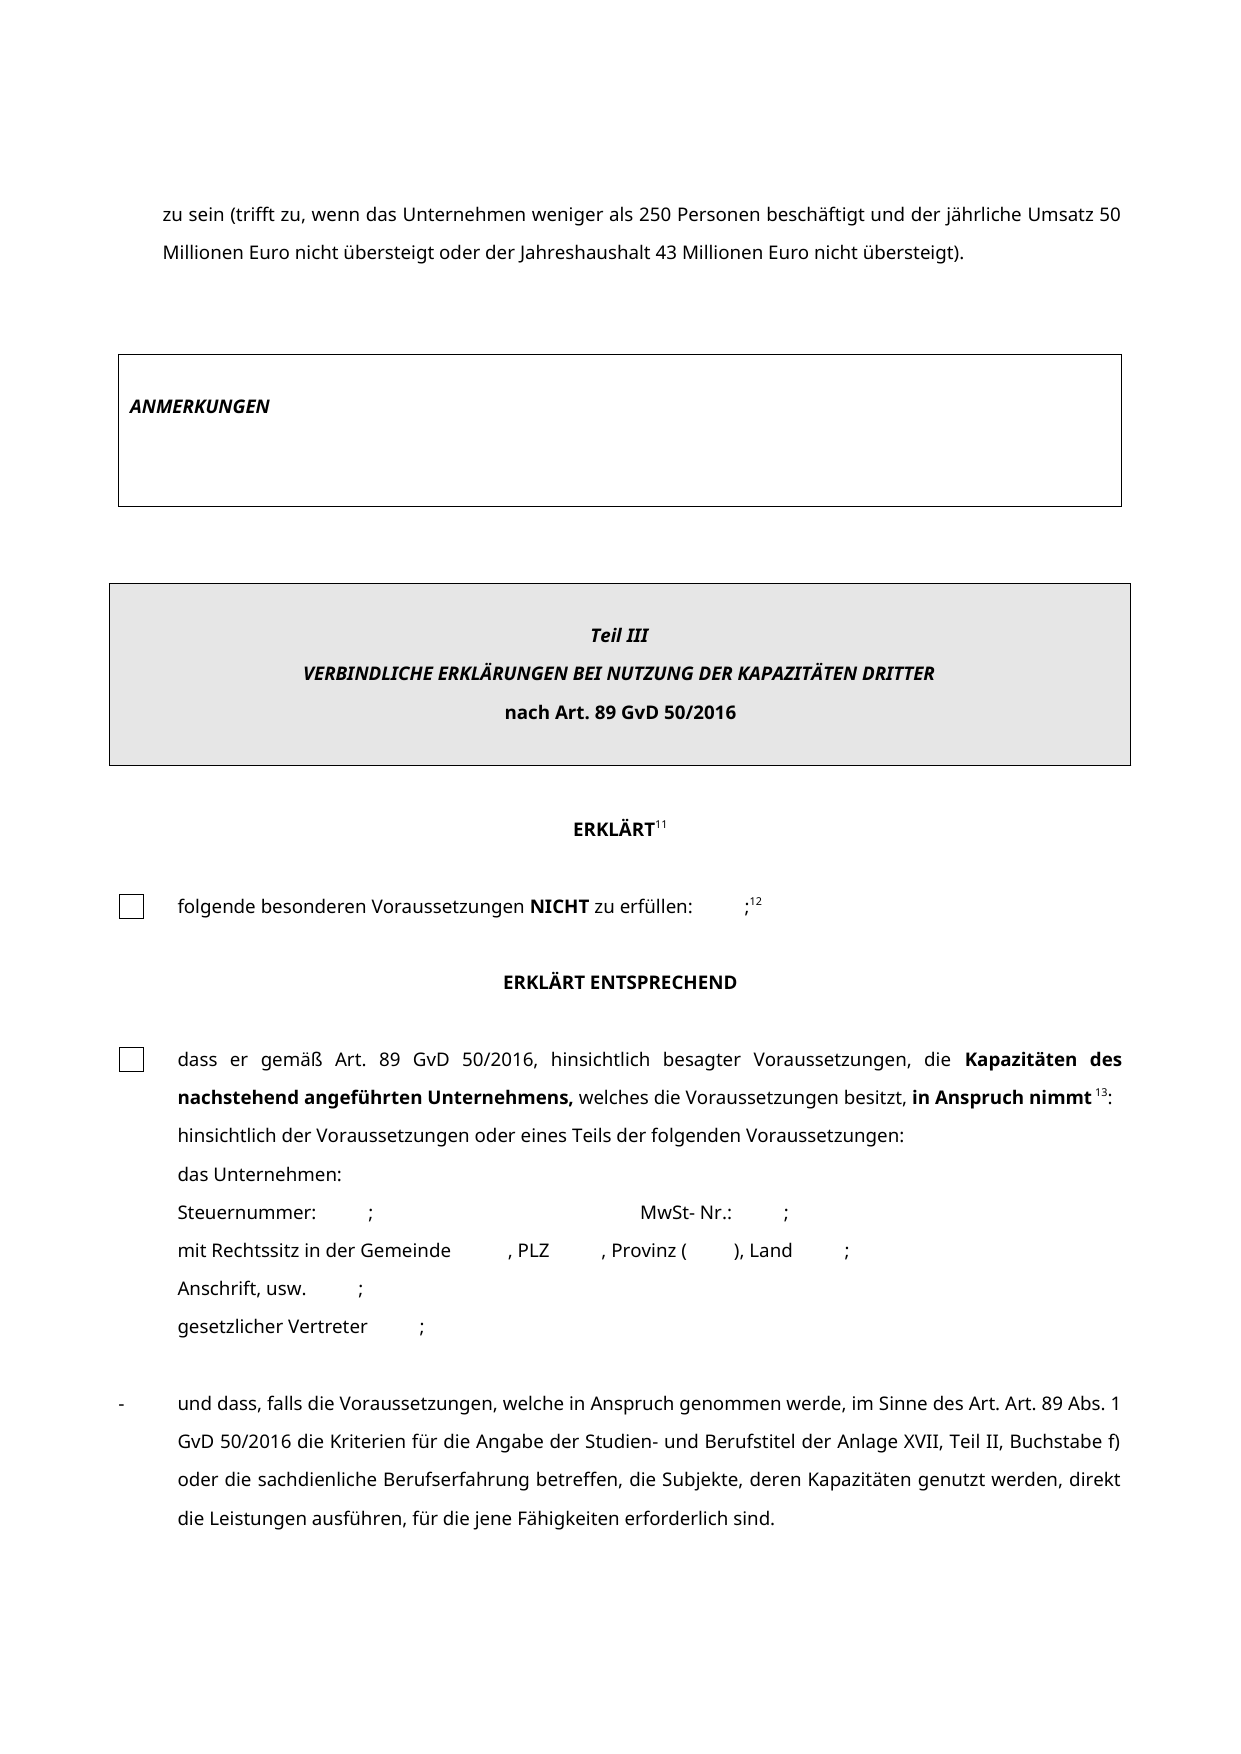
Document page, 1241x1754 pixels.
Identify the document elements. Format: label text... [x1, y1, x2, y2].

table_header ANMERKUNGEN [119, 355, 1121, 506]
text Steuernummer: ; MwSt- Nr.: ; [177, 1199, 1122, 1224]
text das Unternehmen: [177, 1161, 1122, 1186]
text ERKLÄRT [118, 817, 1122, 842]
text dass er gemäß Art. 89 GvD 50/2016, hinsichtlich besagter Voraussetzungen, die Kapazitäten des nachstehend angeführten Unternehmens, welches die Voraussetzungen besitzt, in Anspruch nimmt : [118, 1046, 1122, 1110]
text Teil III [110, 621, 1130, 648]
text ERKLÄRT ENTSPRECHEND [118, 970, 1122, 995]
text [118, 201, 1122, 264]
text nach Art. 89 GvD 50/2016 [110, 698, 1130, 724]
text mit Rechtssitz in der Gemeinde , PLZ , Provinz ( ), Land ; [177, 1237, 1122, 1263]
text Anschrift, usw. ; [177, 1276, 1122, 1301]
text folgende besonderen Voraussetzungen NICHT zu erfüllen: ; [118, 893, 1122, 919]
list und dass, falls die Voraussetzungen, welche in Anspruch genommen werde, im Sinne des Art. Art. 89 Abs. 1 GvD 50/2016 die Kriterien für die Angabe der Studien- und Berufstitel der Anlage XVII, Teil II, Buchstabe f) oder die sachdienliche Berufserfahrung betreffen, die Subjekte, deren Kapazitäten genutzt werden, direkt die Leistungen ausführen, für die jene Fähigkeiten erforderlich sind. [118, 1390, 1122, 1530]
text gesetzlicher Vertreter ; [177, 1314, 1122, 1339]
text VERBINDLICHE ERKLÄRUNGEN BEI NUTZUNG DER KAPAZITÄTEN DRITTER [110, 660, 1130, 686]
text hinsichtlich der Voraussetzungen oder eines Teils der folgenden Voraussetzungen: [177, 1123, 1122, 1148]
